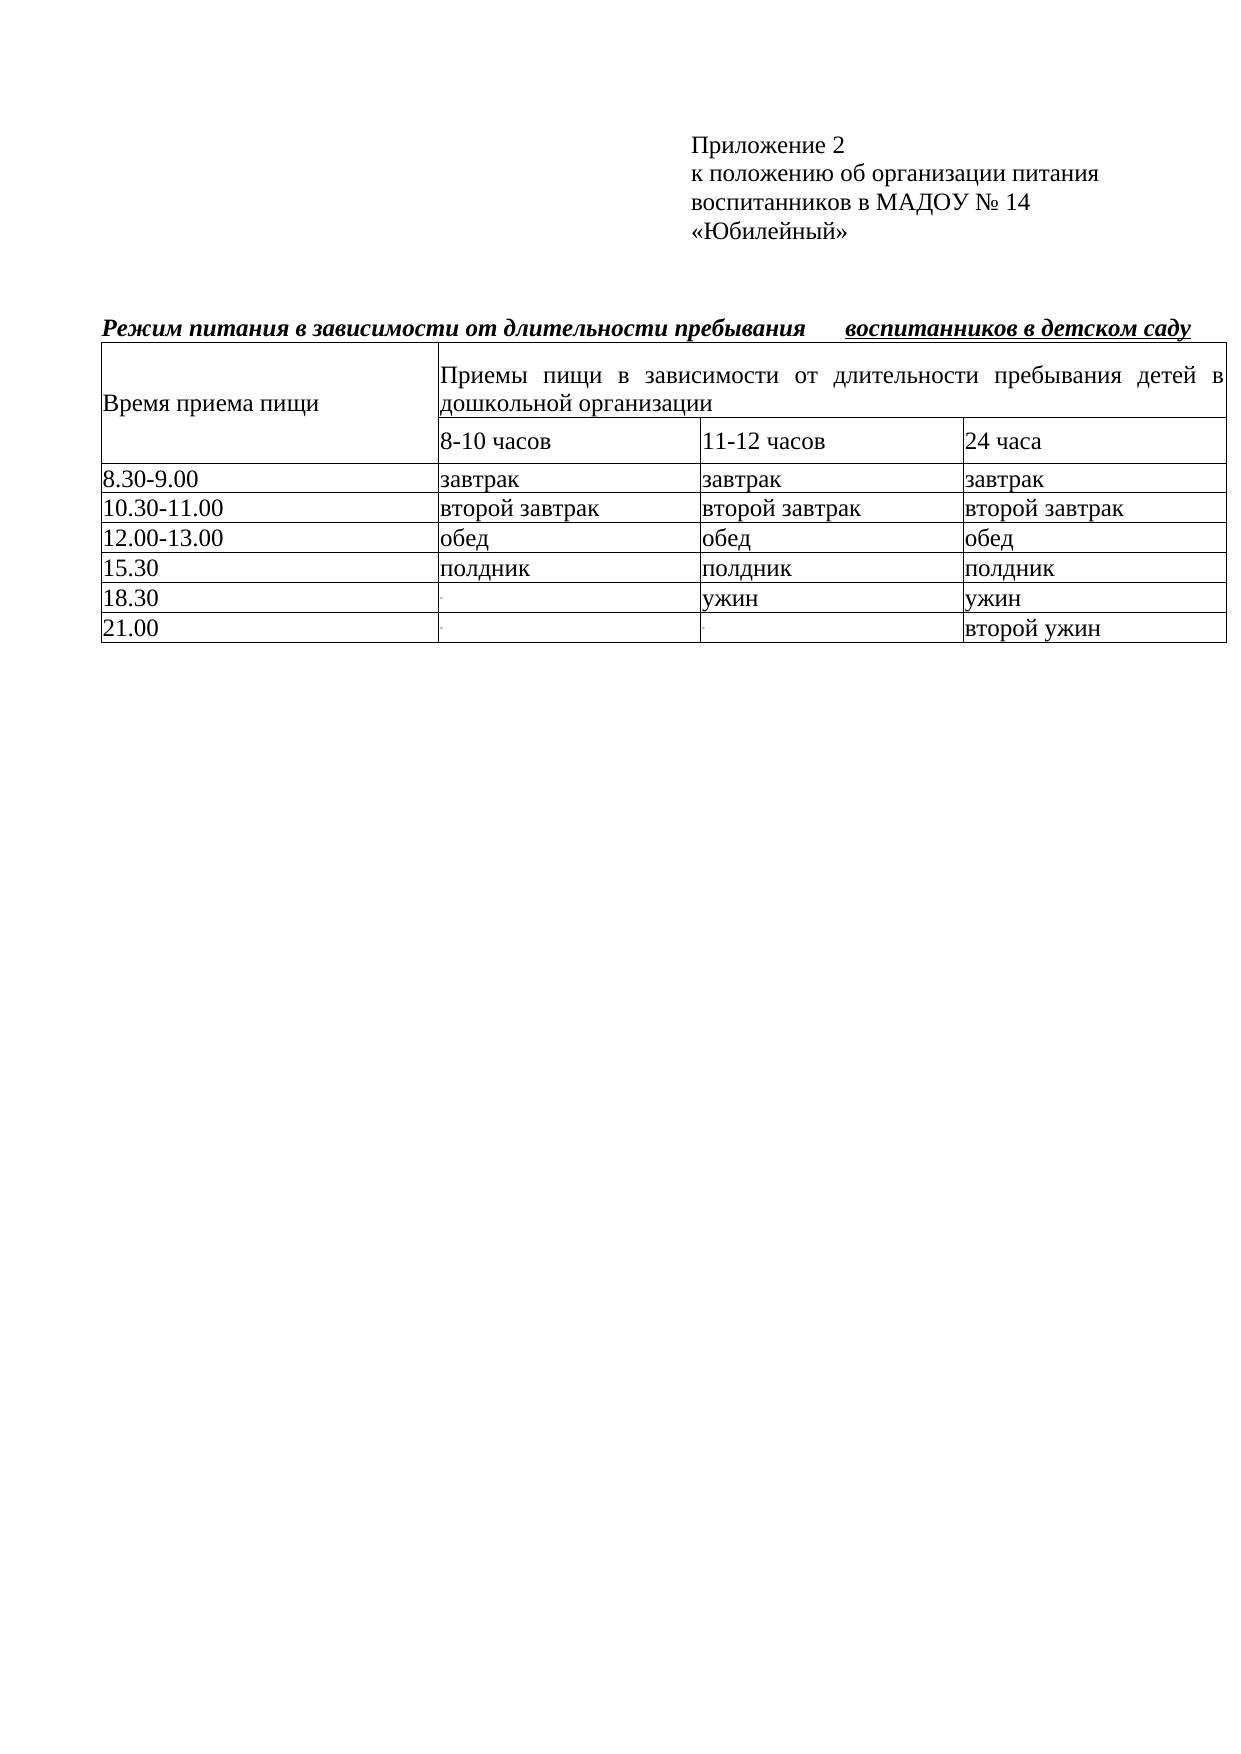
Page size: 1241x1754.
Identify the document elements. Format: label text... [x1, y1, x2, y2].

table_cell 10.30-11.00 [102, 493, 438, 522]
text Режим питания в зависимости от длительности пребывания воспитанников в детском саду [101, 313, 1226, 342]
table_cell 21.00 [102, 613, 438, 642]
table_cell обед [964, 523, 1226, 552]
table_cell - [439, 583, 700, 612]
table_cell 11-12 часов [701, 418, 963, 463]
table_cell - [439, 613, 700, 642]
table_cell 12.00-13.00 [102, 523, 438, 552]
table_cell 24 часа [964, 418, 1226, 463]
table_cell второй ужин [964, 613, 1226, 642]
table_cell полдник [964, 553, 1226, 582]
table_cell 8-10 часов [439, 418, 700, 463]
table_header Время приема пищи [102, 343, 438, 463]
table_cell обед [701, 523, 963, 552]
table_cell 15.30 [102, 553, 438, 582]
table_cell обед [439, 523, 700, 552]
table_cell - [701, 613, 963, 642]
table_cell завтрак [964, 464, 1226, 492]
table_cell 8.30-9.00 [102, 464, 438, 492]
table_header Приемы пищи в зависимости от длительности пребывания детей в дошкольной организации [439, 343, 1226, 417]
table_cell второй завтрак [439, 493, 700, 522]
table_cell полдник [701, 553, 963, 582]
table_cell завтрак [439, 464, 700, 492]
table_cell завтрак [701, 464, 963, 492]
table_cell 18.30 [102, 583, 438, 612]
table_cell второй завтрак [701, 493, 963, 522]
table_cell ужин [701, 583, 963, 612]
table_cell второй завтрак [964, 493, 1226, 522]
table_cell полдник [439, 553, 700, 582]
table_cell ужин [964, 583, 1226, 612]
